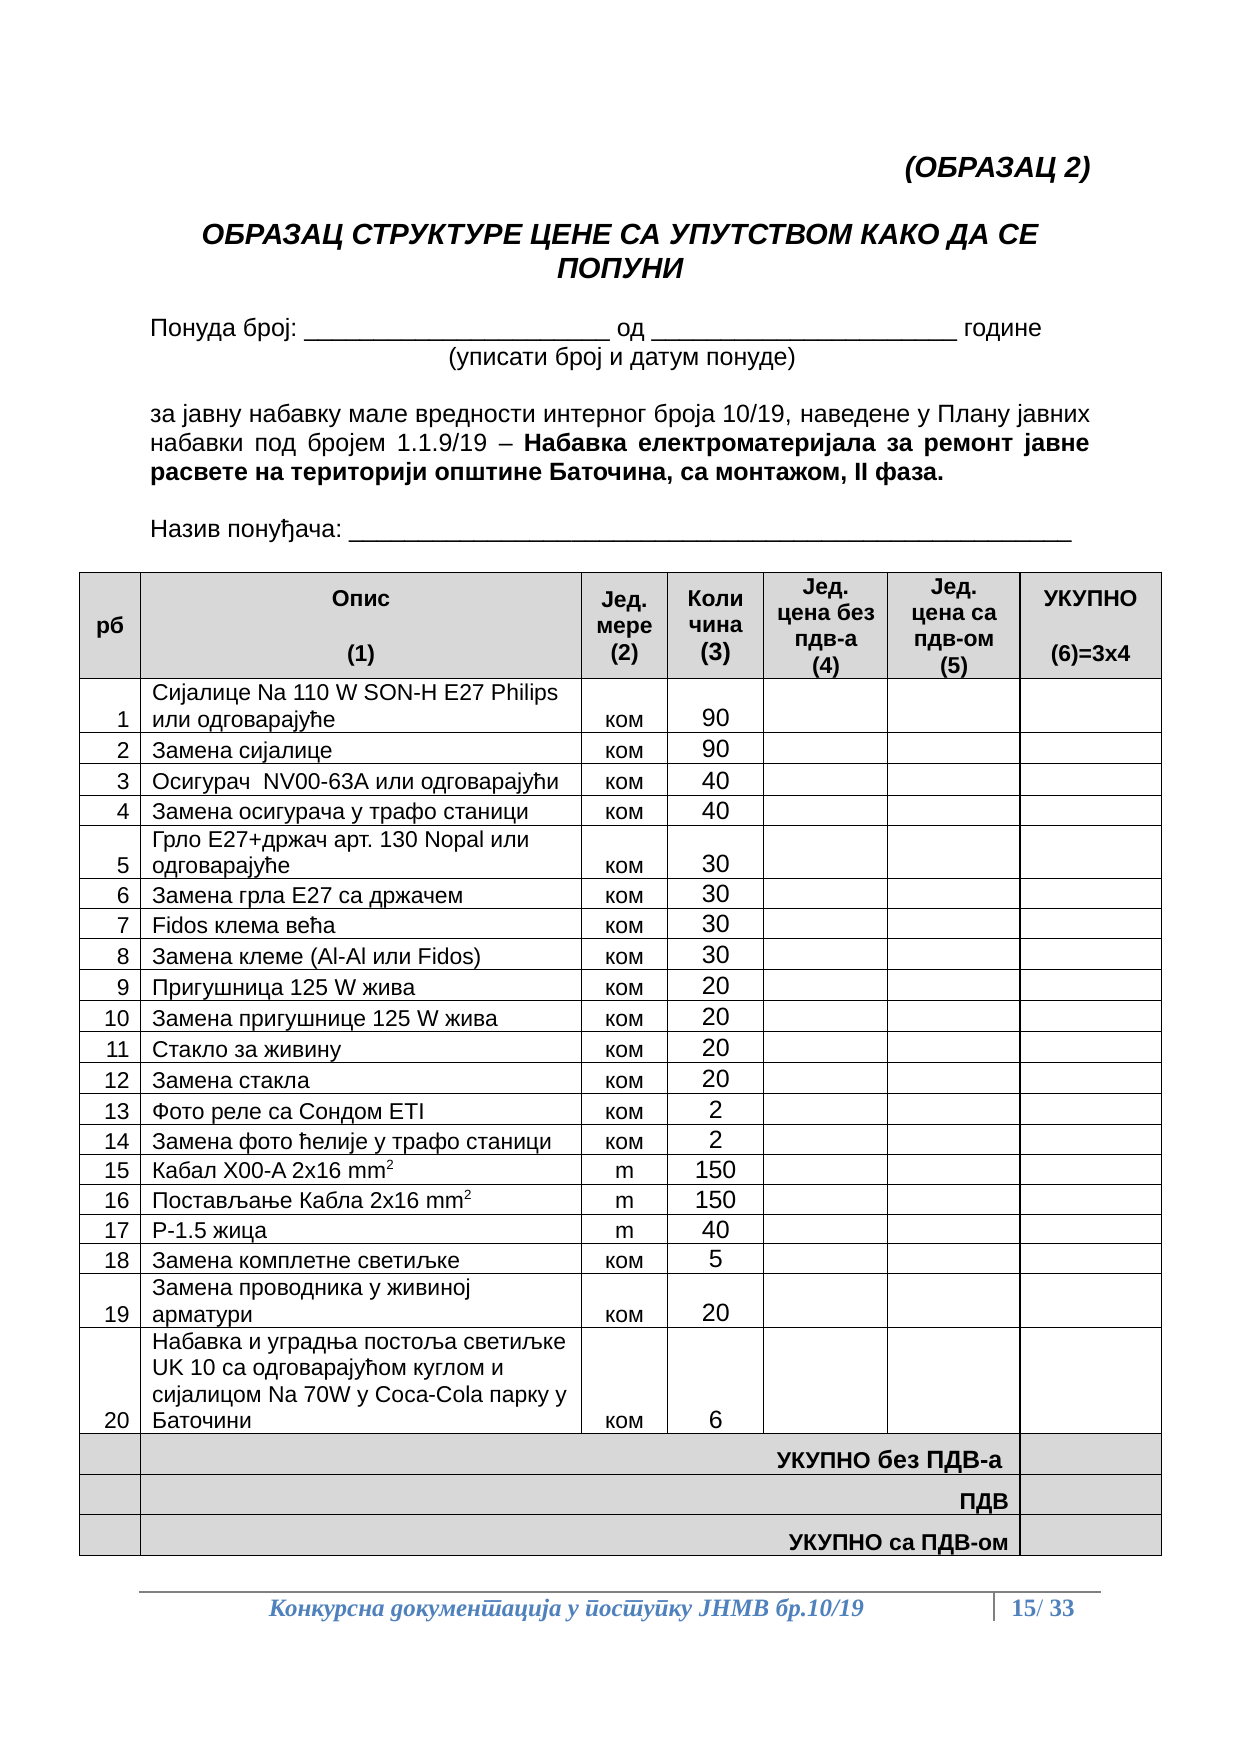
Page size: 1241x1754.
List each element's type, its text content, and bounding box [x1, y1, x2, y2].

table_cell [1021, 1244, 1161, 1273]
table_cell [888, 939, 1019, 969]
table_cell 2 [668, 1125, 763, 1154]
table_cell Фото реле са Сондом ЕТI [141, 1094, 581, 1124]
table_cell 90 [668, 733, 763, 763]
table_cell Замена комплетне светиљке [141, 1244, 581, 1273]
table_cell [888, 1094, 1019, 1124]
table_cell [764, 1001, 887, 1031]
table_cell УКУПНО са ПДВ-ом [141, 1515, 1019, 1555]
table_cell [764, 1032, 887, 1062]
table_cell [764, 733, 887, 763]
table_header рб [80, 573, 140, 678]
table_cell [1021, 1185, 1161, 1213]
table_cell 5 [80, 826, 140, 878]
table_cell m [582, 1215, 667, 1243]
table_cell [764, 939, 887, 969]
table_cell ком [582, 909, 667, 938]
table_cell [1021, 1274, 1161, 1327]
list Понуда број: ______________________ од ______________________ године [150, 313, 1090, 342]
table_cell 20 [668, 1032, 763, 1062]
table_cell 3 [80, 764, 140, 795]
table_cell ком [582, 1244, 667, 1273]
table_cell 20 [668, 1063, 763, 1093]
table_cell [888, 733, 1019, 763]
table_cell [888, 1274, 1019, 1327]
table_cell [1021, 970, 1161, 1000]
table_cell ком [582, 1274, 667, 1327]
table_cell [764, 1185, 887, 1213]
table_cell [764, 1063, 887, 1093]
table_cell ком [582, 1001, 667, 1031]
table_cell ком [582, 826, 667, 878]
list (уписати број и датум понуде) [150, 342, 1090, 370]
table_cell [1021, 1434, 1161, 1474]
table_cell [764, 879, 887, 908]
table_cell [888, 1125, 1019, 1154]
table_cell [888, 1032, 1019, 1062]
table_cell 1 [80, 679, 140, 732]
table_header Опис (1) [141, 573, 581, 678]
text ОБРАЗАЦ СТРУКТУРЕ ЦЕНЕ СА УПУТСТВОМ КАКО ДА СЕ ПОПУНИ [150, 217, 1090, 284]
table_cell 16 [80, 1185, 140, 1213]
table_cell m [582, 1185, 667, 1213]
table_cell [1021, 939, 1161, 969]
table_cell ком [582, 1032, 667, 1062]
table_cell ком [582, 1094, 667, 1124]
table_cell [1021, 1475, 1161, 1514]
table_cell ком [582, 1063, 667, 1093]
table_cell 11 [80, 1032, 140, 1062]
table_cell Стакло за живину [141, 1032, 581, 1062]
table_cell [1021, 826, 1161, 878]
table_cell [1021, 1328, 1161, 1433]
table_cell [80, 1515, 140, 1555]
table_cell 30 [668, 879, 763, 908]
table_cell 150 [668, 1155, 763, 1184]
table_cell [764, 909, 887, 938]
table_cell [1021, 796, 1161, 824]
table_cell ком [582, 1328, 667, 1433]
table_cell [1021, 679, 1161, 732]
table_cell 9 [80, 970, 140, 1000]
table_cell ПДВ [141, 1475, 1019, 1514]
table_cell 30 [668, 939, 763, 969]
text (ОБРАЗАЦ 2) [150, 150, 1090, 183]
table_cell 12 [80, 1063, 140, 1093]
table_cell Набавка и уградња постоља светиљке UK 10 са одговарајућом куглом и сијалицом Na 70W у Coca-Cola парку у Баточини [141, 1328, 581, 1433]
table_cell [764, 1215, 887, 1243]
table_cell 4 [80, 796, 140, 824]
table_header Јед. мере (2) [582, 573, 667, 678]
table_cell 19 [80, 1274, 140, 1327]
table_cell Замена фото ћелије у трафо станици [141, 1125, 581, 1154]
table_cell [1021, 1094, 1161, 1124]
table_cell Замена пригушнице 125 W жива [141, 1001, 581, 1031]
table_cell 14 [80, 1125, 140, 1154]
table_cell [764, 796, 887, 824]
table_cell Замена клеме (Al-Аl или Fidos) [141, 939, 581, 969]
table_cell [764, 764, 887, 795]
table_cell [1021, 1032, 1161, 1062]
table_cell [764, 1155, 887, 1184]
table_cell m [582, 1155, 667, 1184]
table_cell ком [582, 733, 667, 763]
table_cell Постављање Кабла 2x16 mm2 [141, 1185, 581, 1213]
table_cell 18 [80, 1244, 140, 1273]
table_header УКУПНО (6)=3х4 [1021, 573, 1161, 678]
table_cell [1021, 1125, 1161, 1154]
table_cell [764, 679, 887, 732]
table_cell [888, 1244, 1019, 1273]
table_cell ком [582, 879, 667, 908]
table_cell [764, 1244, 887, 1273]
table_cell Р-1.5 жица [141, 1215, 581, 1243]
table_cell 7 [80, 909, 140, 938]
table_cell [888, 1215, 1019, 1243]
table_cell [80, 1434, 140, 1474]
table_cell ком [582, 679, 667, 732]
table_cell [888, 1328, 1019, 1433]
table_cell Пригушница 125 W жива [141, 970, 581, 1000]
table_cell [1021, 733, 1161, 763]
table_cell Fidos клема већа [141, 909, 581, 938]
table_cell Замена осигурача у трафо станици [141, 796, 581, 824]
table_cell 30 [668, 909, 763, 938]
table_cell Грло Е27+држач арт. 130 Nopal или одговарајуће [141, 826, 581, 878]
table_cell Замена стакла [141, 1063, 581, 1093]
table_cell ком [582, 764, 667, 795]
table_cell [1021, 1063, 1161, 1093]
table_cell 30 [668, 826, 763, 878]
table_cell ком [582, 1125, 667, 1154]
table_cell 20 [668, 1001, 763, 1031]
table_header Јед. цена са пдв-ом (5) [888, 573, 1019, 678]
table_cell 20 [80, 1328, 140, 1433]
table_cell 15 [80, 1155, 140, 1184]
table_cell УКУПНО без ПДВ-а [141, 1434, 1019, 1474]
table_cell [888, 1185, 1019, 1213]
table_cell 6 [80, 879, 140, 908]
table_cell 10 [80, 1001, 140, 1031]
table_cell 2 [668, 1094, 763, 1124]
table_cell 40 [668, 796, 763, 824]
table_cell [1021, 1001, 1161, 1031]
table_cell [1021, 1515, 1161, 1555]
table_cell ком [582, 939, 667, 969]
table_cell [888, 826, 1019, 878]
table_cell ком [582, 970, 667, 1000]
table_cell [764, 1094, 887, 1124]
table_cell 20 [668, 970, 763, 1000]
list Назив понуђача: ____________________________________________________ [150, 514, 1090, 543]
table_cell [764, 1328, 887, 1433]
table_cell [888, 1001, 1019, 1031]
table_cell 40 [668, 1215, 763, 1243]
table_cell [1021, 1215, 1161, 1243]
table_cell 90 [668, 679, 763, 732]
table_cell Кабал X00-A 2x16 mm2 [141, 1155, 581, 1184]
table_cell [764, 970, 887, 1000]
table_cell [888, 679, 1019, 732]
table_cell 8 [80, 939, 140, 969]
table_cell [888, 879, 1019, 908]
table_cell [1021, 764, 1161, 795]
table_cell [764, 826, 887, 878]
table_cell [1021, 909, 1161, 938]
table_cell 40 [668, 764, 763, 795]
table_cell [80, 1475, 140, 1514]
table_cell 13 [80, 1094, 140, 1124]
table_cell 20 [668, 1274, 763, 1327]
table_header Коли чина (3) [668, 573, 763, 678]
table_cell Замена сијалице [141, 733, 581, 763]
table_cell [888, 764, 1019, 795]
table_cell 2 [80, 733, 140, 763]
table_cell [888, 796, 1019, 824]
table_cell [764, 1274, 887, 1327]
table_cell [764, 1125, 887, 1154]
table_cell [888, 1063, 1019, 1093]
table_cell [1021, 879, 1161, 908]
table_cell Oсигурач NV00-63A или одговарајући [141, 764, 581, 795]
table_cell Сијалице Na 110 W SON-H E27 Philips или одговарајуће [141, 679, 581, 732]
table_cell [888, 970, 1019, 1000]
table_cell [888, 1155, 1019, 1184]
table_cell Замена грла Е27 са држачем [141, 879, 581, 908]
table_cell 6 [668, 1328, 763, 1433]
table_cell ком [582, 796, 667, 824]
table_cell [1021, 1155, 1161, 1184]
table_cell 5 [668, 1244, 763, 1273]
text за јавну набавку мале вредности интерног броја 10/19, наведене у Плану јавних набавки под бројем 1.1.9/19 – Набавка електроматеријала за ремонт јавне расвете на територији општине Баточина, са монтажом, ΙΙ фаза. [150, 399, 1090, 485]
table_cell Замена проводника у живиној арматури [141, 1274, 581, 1327]
table_cell 150 [668, 1185, 763, 1213]
table_header Јед. цена без пдв-а (4) [764, 573, 887, 678]
table_cell [888, 909, 1019, 938]
table_cell 17 [80, 1215, 140, 1243]
